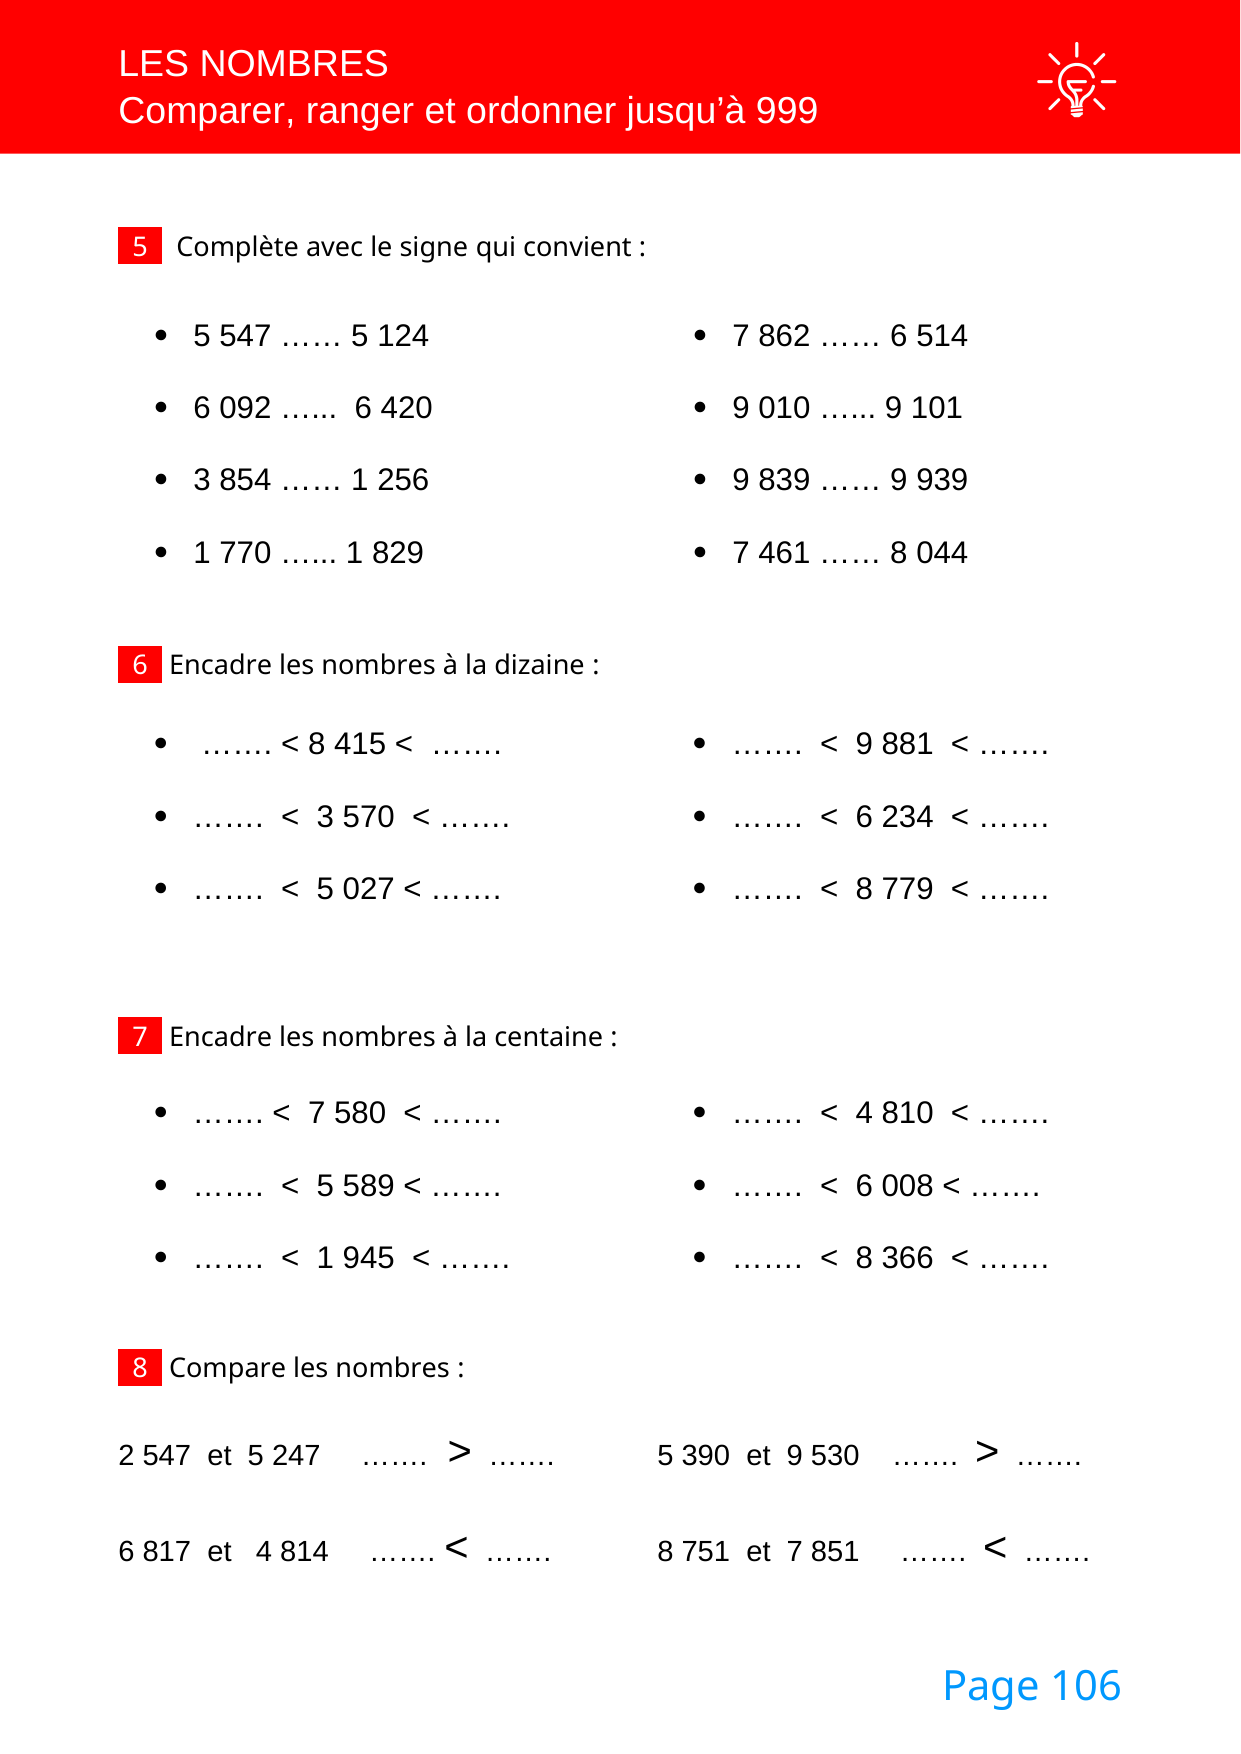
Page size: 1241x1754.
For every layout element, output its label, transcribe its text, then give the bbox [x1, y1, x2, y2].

list 3 854 …… 1 256 [156, 461, 583, 498]
list 6 092 …... 6 420 [156, 389, 583, 425]
list ……. < 5 589 < ……. [155, 1167, 583, 1203]
text 5 390 et 9 530 ……. > ……. [657, 1426, 1122, 1474]
text 6 Encadre les nombres à la dizaine : [162, 646, 1122, 683]
text 2 547 et 5 247 ……. > ……. [118, 1426, 583, 1474]
list 9 839 …… 9 939 [694, 461, 1122, 498]
text 8 751 et 7 851 ……. < ……. [657, 1522, 1122, 1570]
list ……. < 1 945 < ……. [155, 1239, 583, 1275]
list ……. < 9 881 < ……. [694, 725, 1122, 762]
list ……. < 8 415 < ……. [155, 725, 583, 762]
list ……. < 7 580 < ……. [155, 1094, 583, 1131]
text 8 Compare les nombres : [162, 1349, 1122, 1386]
list 9 010 …... 9 101 [694, 389, 1122, 425]
list 7 461 …… 8 044 [694, 534, 1122, 570]
list 1 770 …... 1 829 [156, 534, 583, 570]
list ……. < 8 779 < ……. [694, 870, 1122, 906]
text 5 Complète avec le signe qui convient : [162, 227, 1122, 264]
list ……. < 5 027 < ……. [155, 870, 583, 906]
list ……. < 3 570 < ……. [155, 798, 583, 834]
text 7 Encadre les nombres à la centaine : [162, 1017, 1122, 1054]
list ……. < 6 008 < ……. [694, 1167, 1122, 1203]
text 6 817 et 4 814 ……. < ……. [118, 1522, 583, 1570]
list ……. < 4 810 < ……. [694, 1094, 1122, 1131]
list 7 862 …… 6 514 [694, 317, 1122, 353]
picture [1034, 42, 1123, 120]
list ……. < 6 234 < ……. [694, 798, 1122, 834]
list 5 547 …… 5 124 [156, 317, 583, 353]
list ……. < 8 366 < ……. [694, 1239, 1122, 1275]
